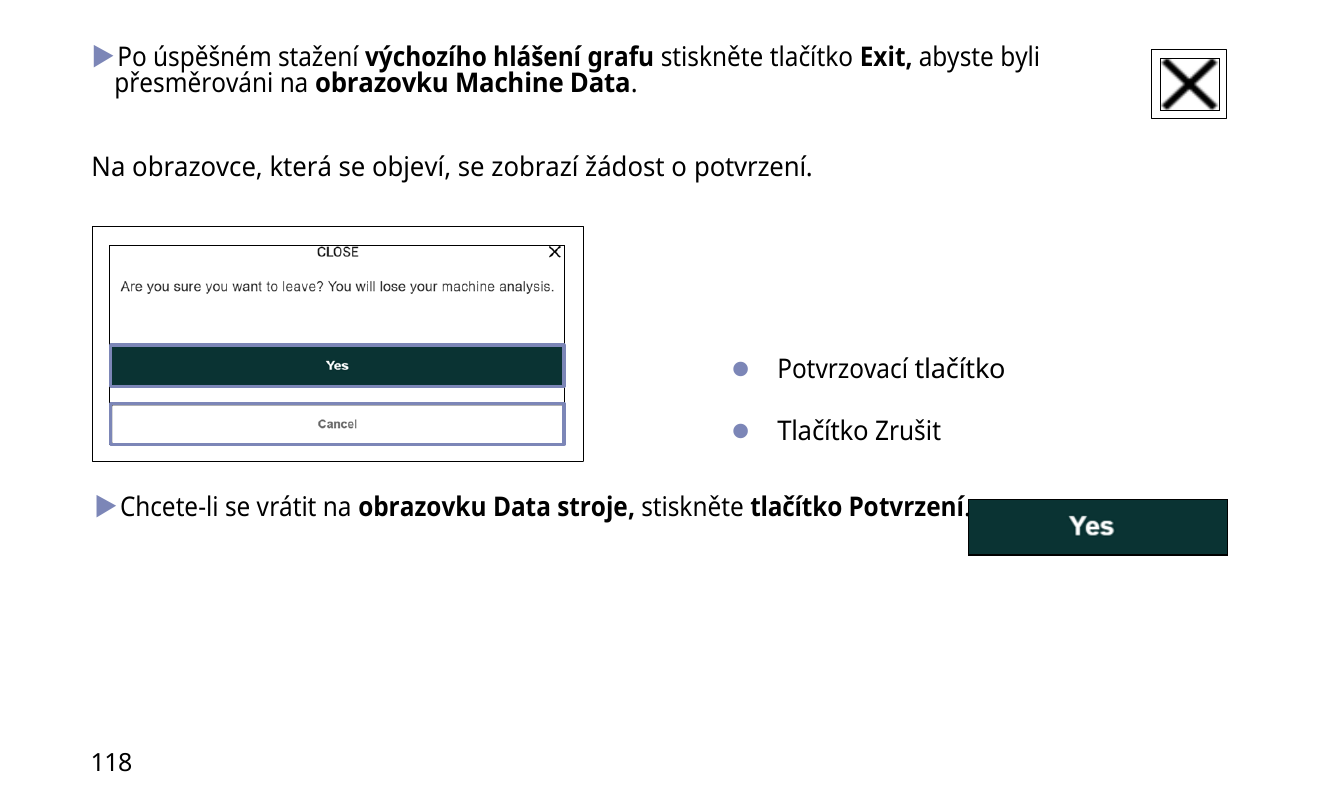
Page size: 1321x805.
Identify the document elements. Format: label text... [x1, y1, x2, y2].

text Na obrazovce, která se objeví, se zobrazí žádost o potvrzení. [91, 148, 1258, 185]
picture [110, 246, 564, 343]
list Po úspěšném stažení výchozího hlášení grafu stiskněte tlačítko Exit, abyste byli přesměrováni na obrazovku Machine Data. [91, 45, 1133, 100]
list Potvrzovací tlačítko [731, 350, 1258, 387]
picture [112, 347, 562, 385]
picture [112, 405, 562, 443]
picture [969, 525, 1227, 554]
picture [110, 388, 564, 402]
list Tlačítko Zrušit [731, 411, 1258, 448]
picture [1161, 59, 1219, 110]
list Chcete-li se vrátit na obrazovku Data stroje, stiskněte tlačítko Potvrzení. [94, 488, 1258, 525]
